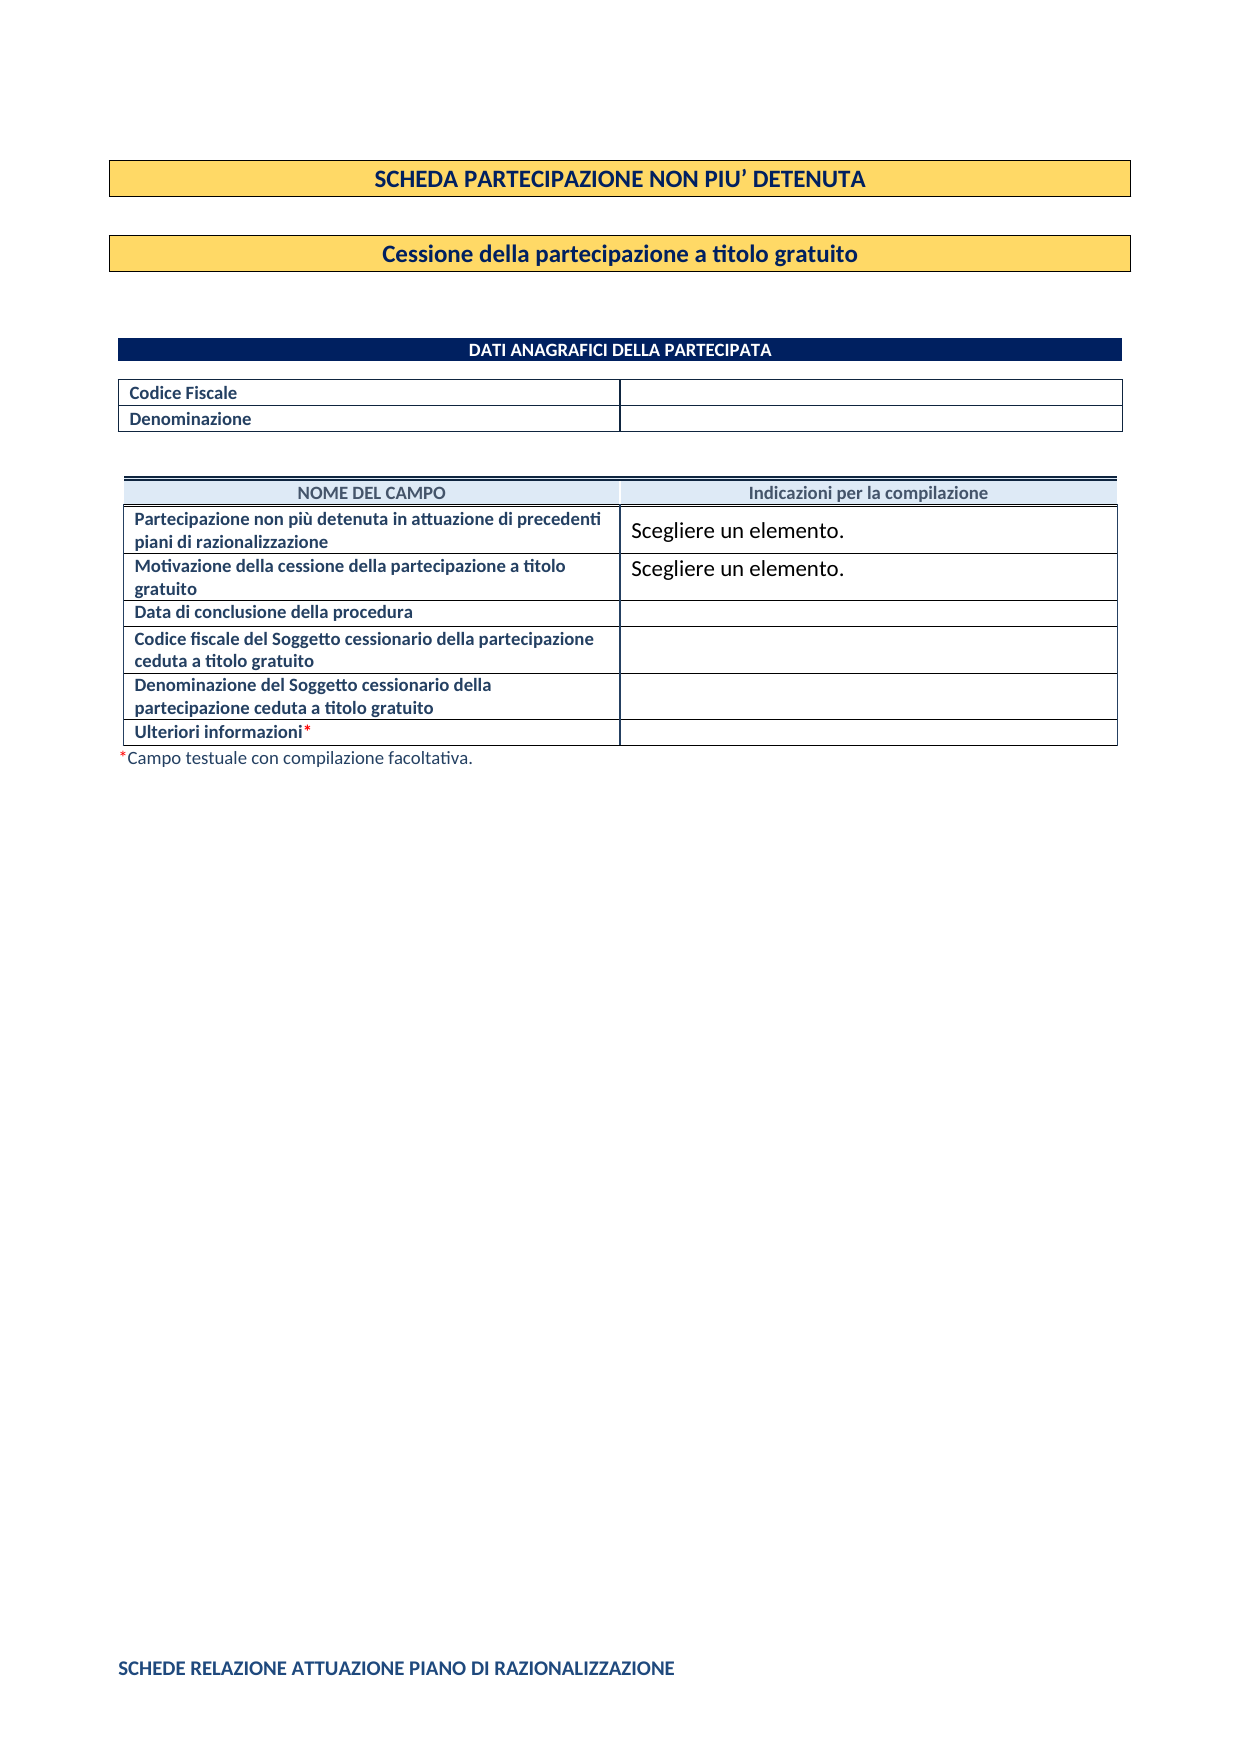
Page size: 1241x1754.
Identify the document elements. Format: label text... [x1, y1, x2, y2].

table_cell Ulteriori informazioni* [124, 720, 619, 745]
table_cell [621, 601, 1117, 626]
table_cell [621, 720, 1117, 745]
table_cell Denominazione del Soggetto cessionario della partecipazione ceduta a titolo gratuito [124, 674, 619, 719]
table_cell [621, 674, 1117, 719]
table_cell Denominazione [119, 406, 619, 431]
table_cell Motivazione della cessione della partecipazione a titolo gratuito [124, 554, 619, 600]
table_cell Partecipazione non più detenuta in attuazione di precedenti piani di razionalizzazione [124, 507, 619, 553]
table_cell [621, 406, 1122, 431]
text Cessione della partecipazione a titolo gratuito [110, 236, 1130, 271]
table_cell [621, 627, 1117, 672]
table_header Codice Fiscale [119, 380, 619, 405]
text SCHEDA PARTECIPAZIONE NON PIU’ DETENUTA [110, 161, 1130, 196]
table_header NOME DEL CAMPO [124, 481, 619, 504]
table_cell Data di conclusione della procedura [124, 601, 619, 626]
text *Campo testuale con compilazione facoltativa. [118, 746, 1122, 769]
table_cell Codice fiscale del Soggetto cessionario della partecipazione ceduta a titolo gratuito [124, 627, 619, 672]
text DATI ANAGRAFICI DELLA PARTECIPATA [118, 338, 1122, 361]
table_header Indicazioni per la compilazione [621, 481, 1117, 504]
table_header [621, 380, 1122, 405]
